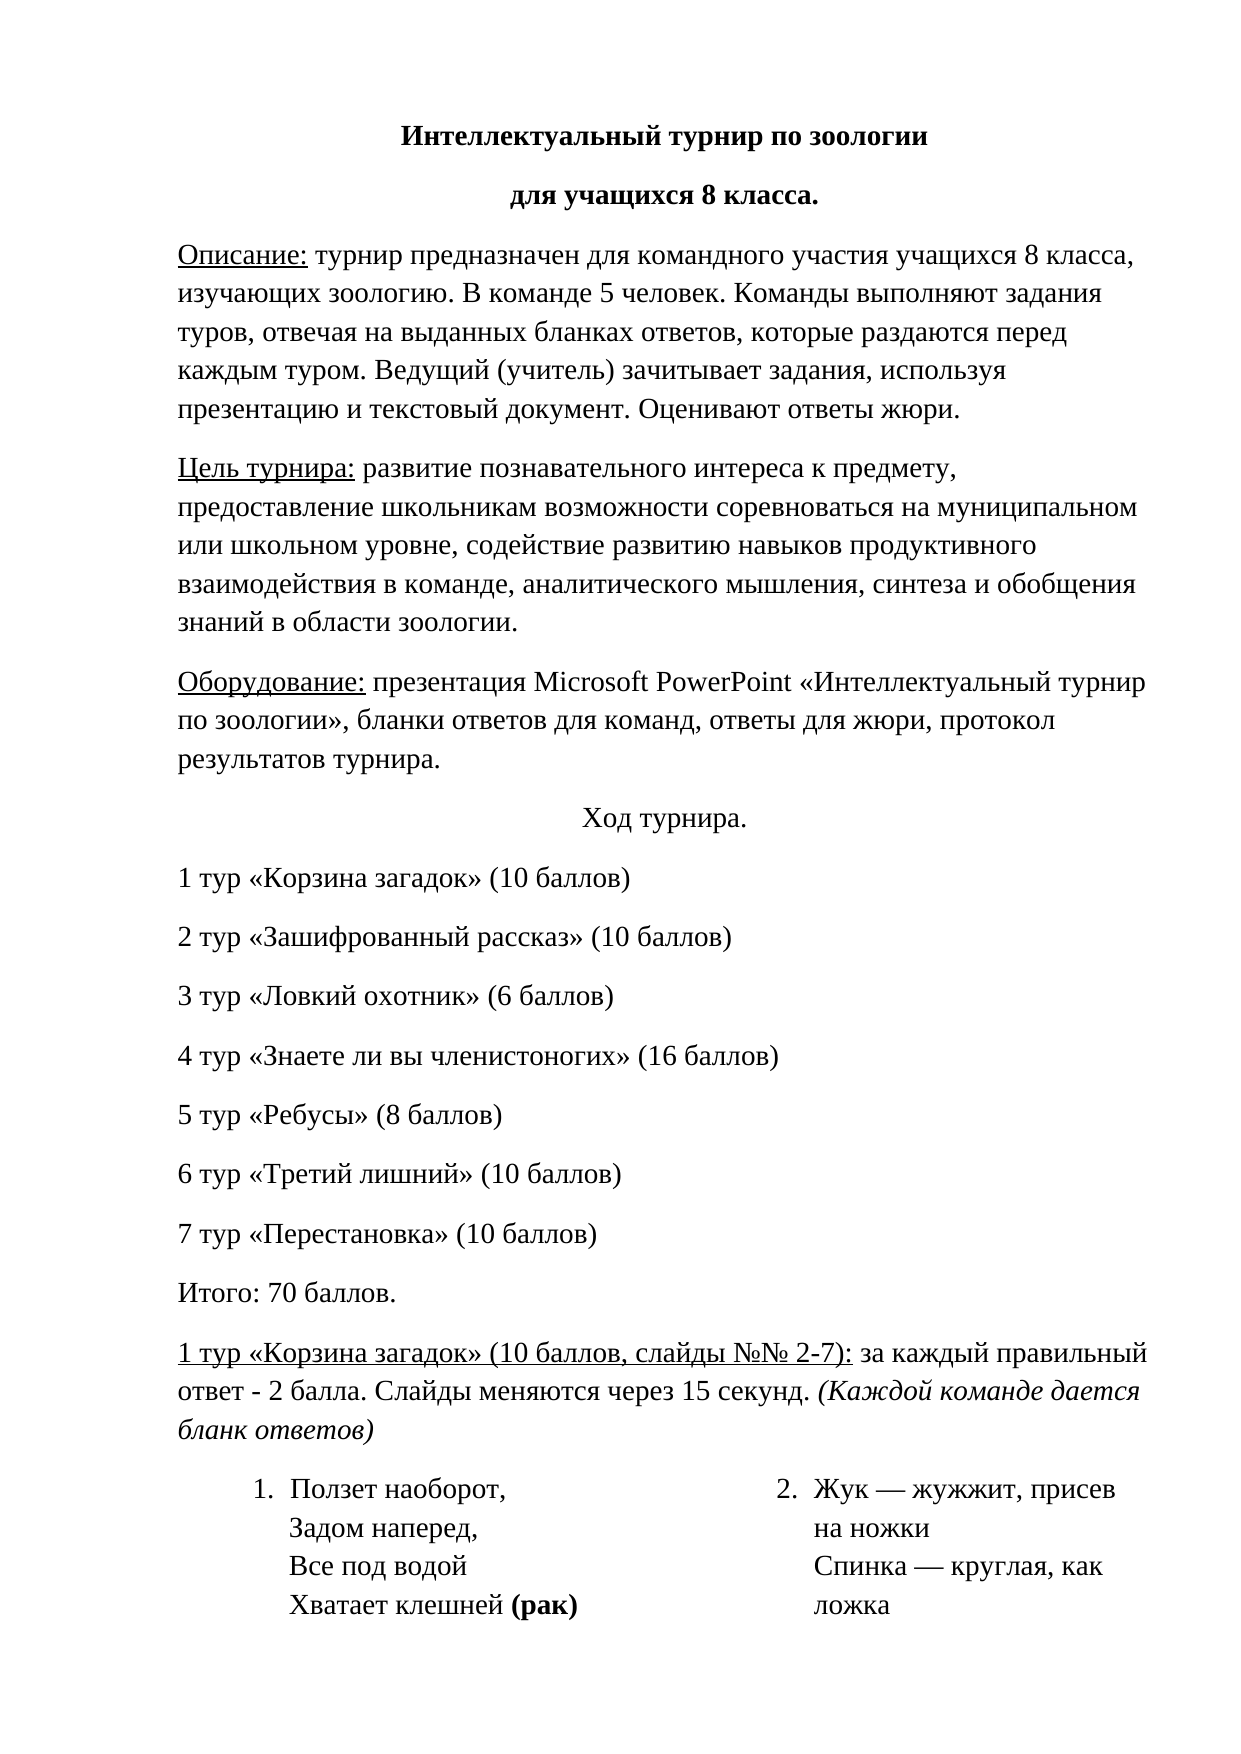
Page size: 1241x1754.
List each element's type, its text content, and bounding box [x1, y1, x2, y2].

text 7 тур «Перестановка» (10 баллов) [177, 1216, 1152, 1249]
list Ползет наоборот, [252, 1471, 627, 1505]
list Хватает клешней (рак) [252, 1587, 627, 1620]
text Итого: 70 баллов. [177, 1275, 1152, 1309]
text Оборудование: презентация Microsoft PowerPoint «Интеллектуальный турнир по зоологии», бланки ответов для команд, ответы для жюри, протокол результатов турнира. [177, 664, 1152, 774]
text для учащихся 8 класса. [177, 177, 1152, 211]
text Цель турнира: развитие познавательного интереса к предмету, предоставление школьникам возможности соревноваться на муниципальном или школьном уровне, содействие развитию навыков продуктивного взаимодействия в команде, аналитического мышления, синтеза и обобщения знаний в области зоологии. [177, 450, 1152, 638]
text 1 тур «Корзина загадок» (10 баллов) [177, 860, 1152, 893]
text Интеллектуальный турнир по зоологии [177, 118, 1152, 152]
list Жук — жужжит, присев на ножки [776, 1471, 1152, 1543]
text 1 тур «Корзина загадок» (10 баллов, слайды №№ 2-7): за каждый правильный ответ - 2 балла. Слайды меняются через 15 секунд. (Каждой команде дается бланк ответов) [177, 1335, 1152, 1445]
list Спинка — круглая, как ложка [814, 1548, 1152, 1620]
text Ход турнира. [177, 800, 1152, 834]
list Все под водой [252, 1548, 627, 1582]
text 3 тур «Ловкий охотник» (6 баллов) [177, 978, 1152, 1012]
list Задом наперед, [252, 1510, 627, 1543]
text 6 тур «Третий лишний» (10 баллов) [177, 1157, 1152, 1190]
text Описание: турнир предназначен для командного участия учащихся 8 класса, изучающих зоологию. В команде 5 человек. Команды выполняют задания туров, отвечая на выданных бланках ответов, которые раздаются перед каждым туром. Ведущий (учитель) зачитывает задания, используя презентацию и текстовый документ. Оценивают ответы жюри. [177, 237, 1152, 424]
text 4 тур «Знаете ли вы членистоногих» (16 баллов) [177, 1038, 1152, 1071]
text 2 тур «Зашифрованный рассказ» (10 баллов) [177, 919, 1152, 953]
text 5 тур «Ребусы» (8 баллов) [177, 1097, 1152, 1131]
